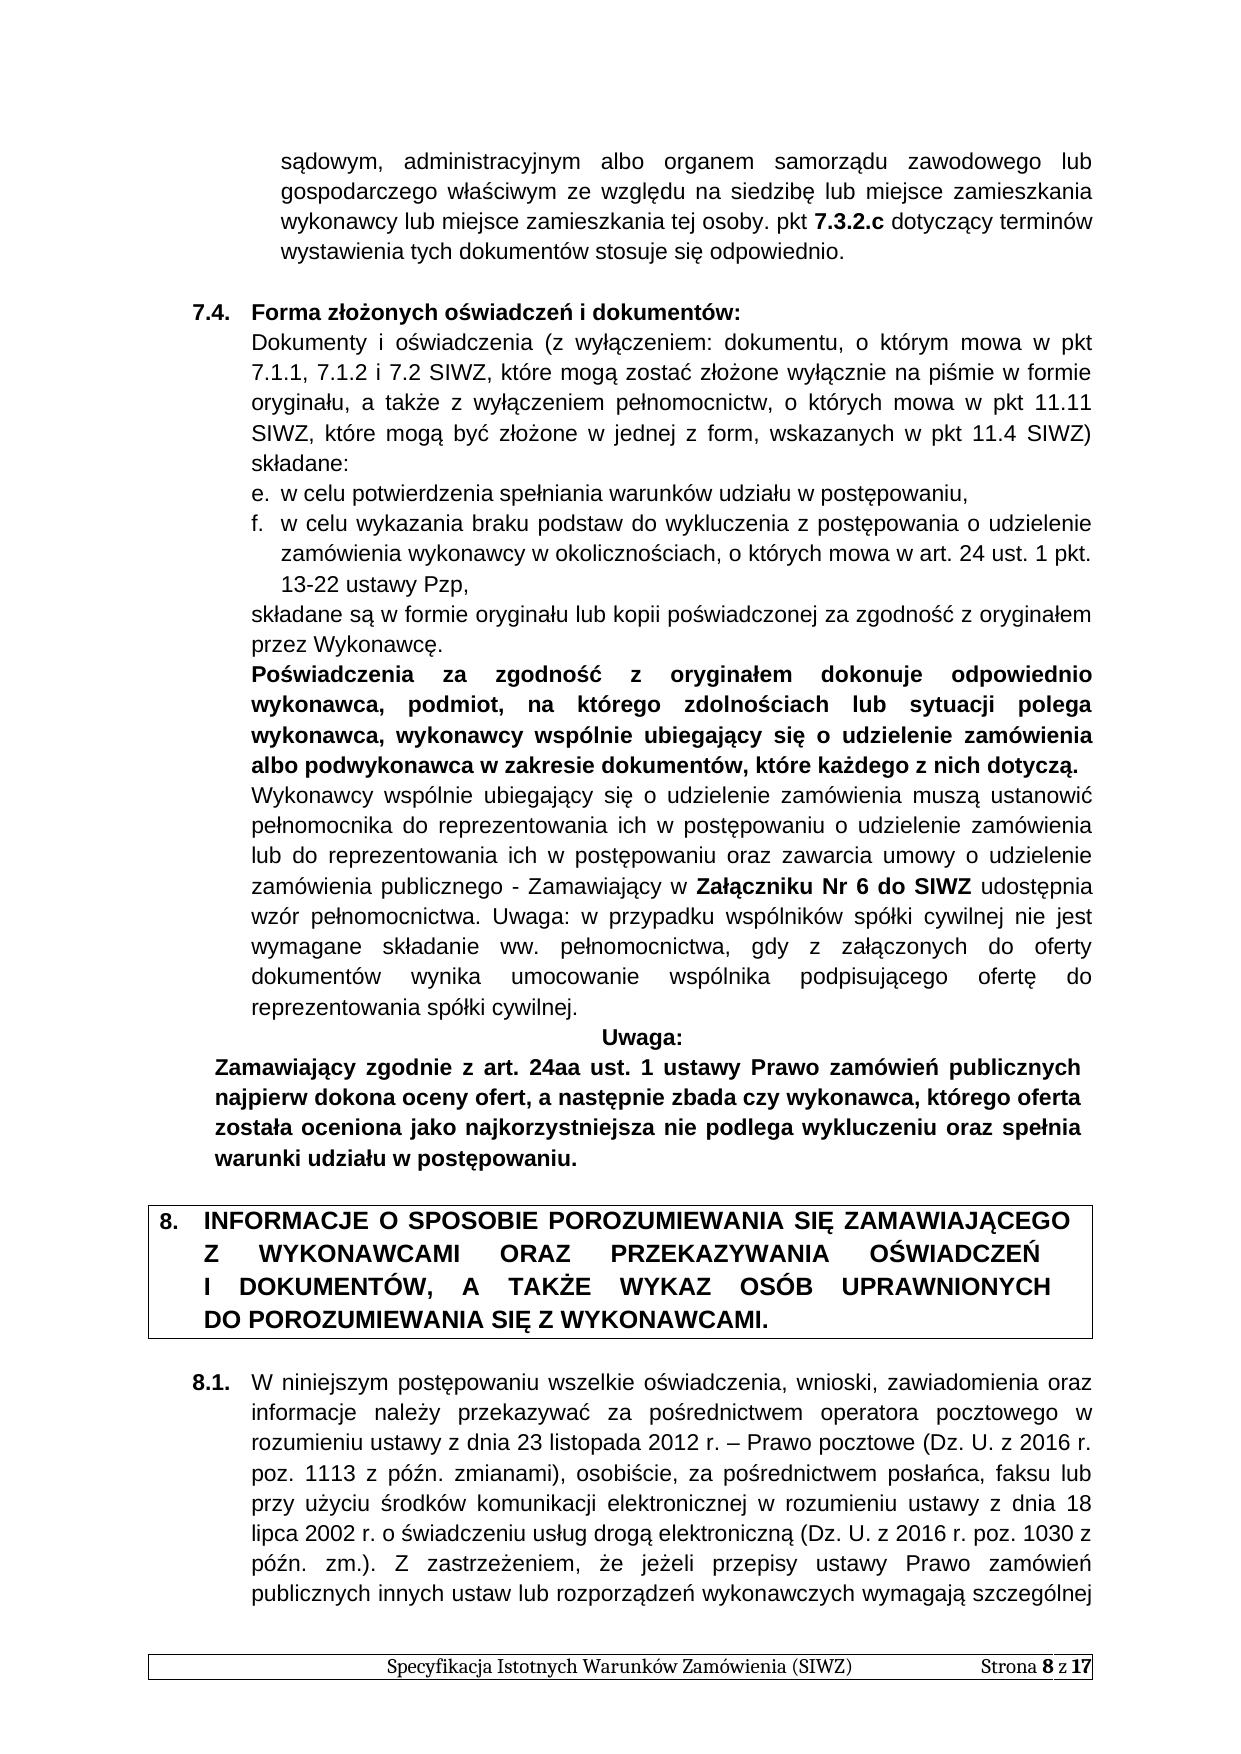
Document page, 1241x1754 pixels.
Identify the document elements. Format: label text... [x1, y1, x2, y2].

list w celu wykazania braku podstaw do wykluczenia z postępowania o udzielenie zamówienia wykonawcy w okolicznościach, o których mowa w art. 24 ust. 1 pkt. 13-22 ustawy Pzp, [251, 510, 1093, 597]
text Poświadczenia za zgodność z oryginałem dokonuje odpowiednio wykonawca, podmiot, na którego zdolnościach lub sytuacji polega wykonawca, wykonawcy wspólnie ubiegający się o udzielenie zamówienia albo podwykonawca w zakresie dokumentów, które każdego z nich dotyczą. [251, 661, 1093, 778]
list w celu potwierdzenia spełniania warunków udziału w postępowaniu, [251, 480, 1093, 506]
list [192, 1369, 1093, 1607]
table_header INFORMACJE O SPOSOBIE POROZUMIEWANIA SIĘ ZAMAWIAJĄCEGO Z WYKONAWCAMI ORAZ PRZEKAZYWANIA OŚWIADCZEŃ I DOKUMENTÓW, A TAKŻE WYKAZ OSÓB UPRAWNIONYCH DO POROZUMIEWANIA SIĘ Z WYKONAWCAMI. [149, 1206, 1092, 1338]
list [251, 148, 1093, 264]
list składane są w formie oryginału lub kopii poświadczonej za zgodność z oryginałem przez Wykonawcę. [251, 601, 1093, 657]
text Wykonawcy wspólnie ubiegający się o udzielenie zamówienia muszą ustanowić pełnomocnika do reprezentowania ich w postępowaniu o udzielenie zamówienia lub do reprezentowania ich w postępowaniu oraz zawarcia umowy o udzielenie zamówienia publicznego - Zamawiający w Załączniku Nr 6 do SIWZ udostępnia wzór pełnomocnictwa. Uwaga: w przypadku wspólników spółki cywilnej nie jest wymagane składanie ww. pełnomocnictwa, gdy z załączonych do oferty dokumentów wynika umocowanie wspólnika podpisującego ofertę do reprezentowania spółki cywilnej. [251, 782, 1093, 1020]
text Dokumenty i oświadczenia (z wyłączeniem: dokumentu, o którym mowa w pkt 7.1.1, 7.1.2 i 7.2 SIWZ, które mogą zostać złożone wyłącznie na piśmie w formie oryginału, a także z wyłączeniem pełnomocnictw, o których mowa w pkt 11.11 SIWZ, które mogą być złożone w jednej z form, wskazanych w pkt 11.4 SIWZ) składane: [251, 329, 1093, 476]
list Forma złożonych oświadczeń i dokumentów: [192, 299, 1093, 325]
text Uwaga: [148, 1024, 1093, 1050]
table_header Zamawiający zgodnie z art. 24aa ust. 1 ustawy Prawo zamówień publicznych najpierw dokona oceny ofert, a następnie zbada czy wykonawca, którego oferta została oceniona jako najkorzystniejsza nie podlega wykluczeniu oraz spełnia warunki udziału w postępowaniu. [203, 1054, 1093, 1175]
